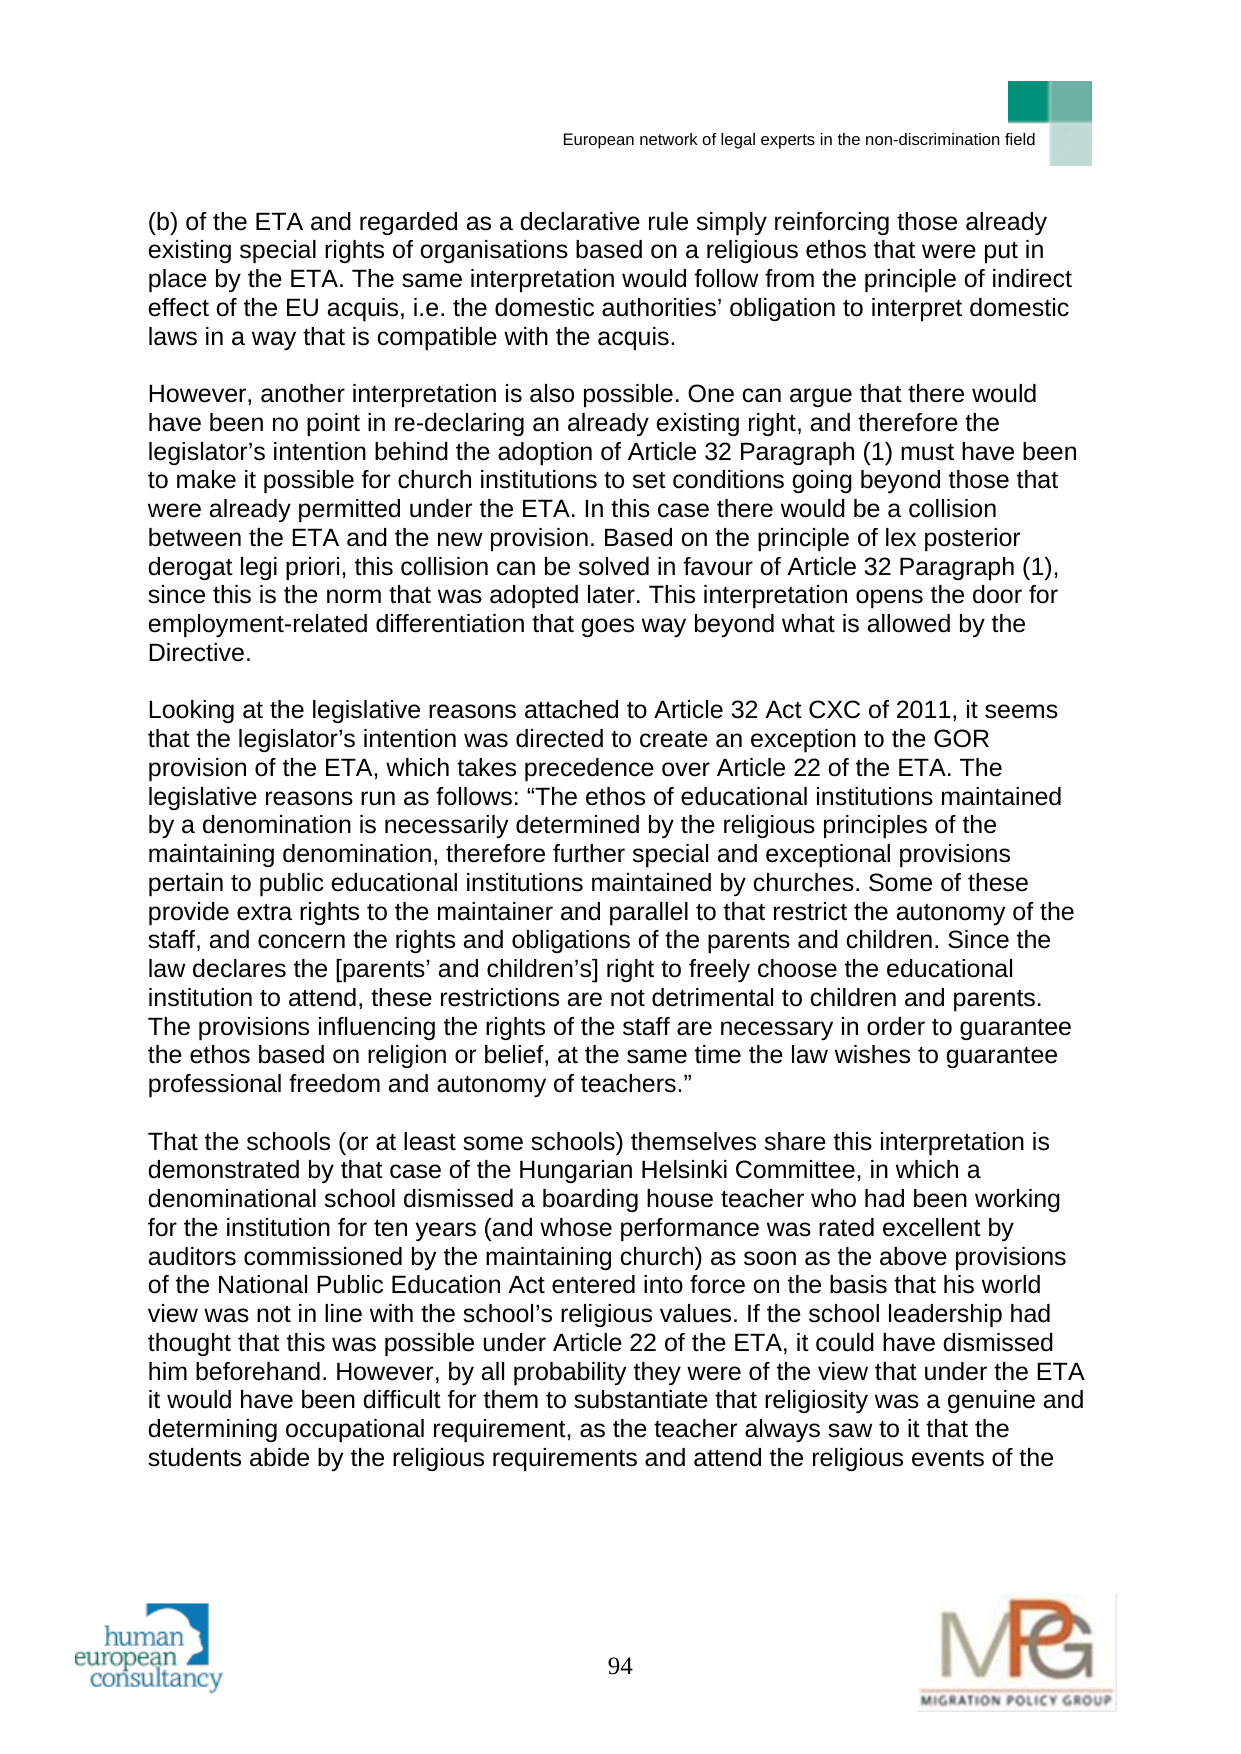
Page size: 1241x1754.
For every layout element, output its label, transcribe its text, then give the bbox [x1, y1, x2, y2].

text However, another interpretation is also possible. One can argue that there would have been no point in re-declaring an already existing right, and therefore the legislator’s intention behind the adoption of Article 32 Paragraph (1) must have been to make it possible for church institutions to set conditions going beyond those that were already permitted under the ETA. In this case there would be a collision between the ETA and the new provision. Based on the principle of lex posterior derogat legi priori, this collision can be solved in favour of Article 32 Paragraph (1), since this is the norm that was adopted later. This interpretation opens the door for employment-related differentiation that goes way beyond what is allowed by the Directive. [148, 379, 1092, 667]
picture [1008, 81, 1092, 166]
picture [75, 1602, 228, 1695]
text Looking at the legislative reasons attached to Article 32 Act CXC of 2011, it seems that the legislator’s intention was directed to create an exception to the GOR provision of the ETA, which takes precedence over Article 22 of the ETA. The legislative reasons run as follows: “The ethos of educational institutions maintained by a denomination is necessarily determined by the religious principles of the maintaining denomination, therefore further special and exceptional provisions pertain to public educational institutions maintained by churches. Some of these provide extra rights to the maintainer and parallel to that restrict the autonomy of the staff, and concern the rights and obligations of the parents and children. Since the law declares the [parents’ and children’s] right to freely choose the educational institution to attend, these restrictions are not detrimental to children and parents. The provisions influencing the rights of the staff are necessary in order to guarantee the ethos based on religion or belief, at the same time the law wishes to guarantee professional freedom and autonomy of teachers.” [148, 696, 1092, 1098]
picture [918, 1594, 1118, 1713]
